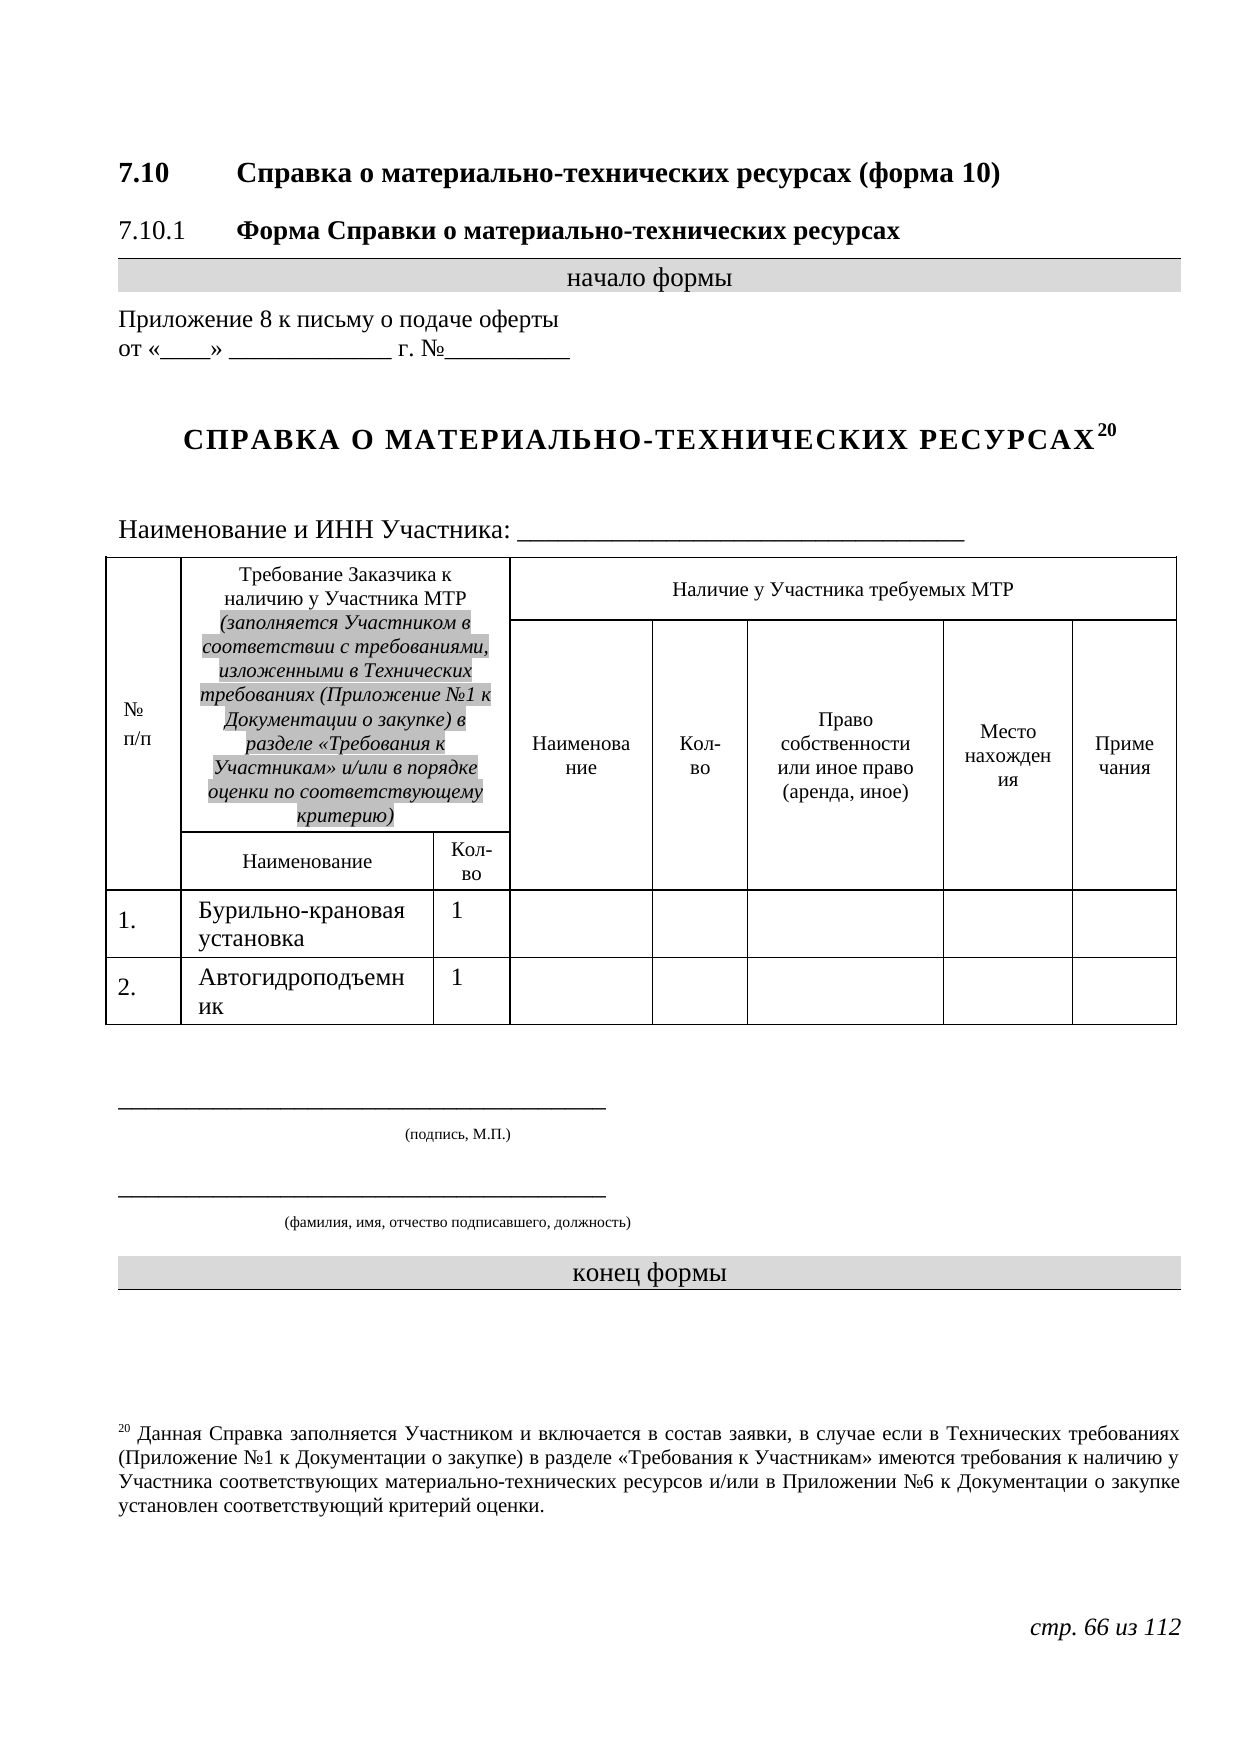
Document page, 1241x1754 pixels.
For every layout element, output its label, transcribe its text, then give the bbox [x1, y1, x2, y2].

text начало формы [118, 259, 1181, 292]
table_header № п/п [107, 558, 180, 889]
table_cell [107, 891, 180, 956]
table_cell Наименование [182, 833, 433, 889]
table_cell [653, 891, 747, 956]
text Наименование и ИНН Участника: _________________________________ [118, 513, 1181, 544]
text ____________________________________ [118, 1169, 1181, 1200]
text Приложение 8 к письму о подаче оферты от «____» _____________ г. №__________ [118, 304, 1181, 362]
text (фамилия, имя, отчество подписавшего, должность) [118, 1212, 797, 1243]
table_cell Бурильно-крановая установка [182, 891, 433, 956]
subtitle Справка о материально-технических ресурсах (форма 10) [118, 156, 1181, 189]
table_cell [107, 958, 180, 1024]
table_cell Автогидроподъемник [182, 958, 433, 1024]
table_cell Наименование [511, 621, 652, 889]
text ____________________________________ [118, 1081, 1181, 1113]
table_cell [511, 958, 652, 1024]
table_cell Кол-во [434, 833, 509, 889]
text конец формы [118, 1256, 1181, 1289]
table_cell [653, 958, 747, 1024]
table_cell [1073, 958, 1176, 1024]
text Справка о материально-технических ресурсах [118, 418, 1181, 457]
table_cell 1 [434, 891, 509, 956]
table_cell Место нахождения [944, 621, 1072, 889]
table_cell Кол-во [653, 621, 747, 889]
table_header Наличие у Участника требуемых МТР [511, 558, 1176, 619]
table_cell Право собственности или иное право (аренда, иное) [748, 621, 943, 889]
table_cell [944, 958, 1072, 1024]
table_cell [944, 891, 1072, 956]
text (подпись, М.П.) [118, 1125, 797, 1156]
table_cell [748, 958, 943, 1024]
table_cell [511, 891, 652, 956]
table_cell Примечания [1073, 621, 1176, 889]
text Форма Справки о материально-технических ресурсах [118, 214, 1181, 245]
table_cell [748, 891, 943, 956]
table_cell 1 [434, 958, 509, 1024]
table_header Требование Заказчика к наличию у Участника МТР (заполняется Участником в соответствии с требованиями, изложенными в Технических требованиях (Приложение №1 к Документации о закупке) в разделе «Требования к Участникам» и/или в порядке оценки по соответствующему критерию) [182, 558, 509, 831]
table_cell [1073, 891, 1176, 956]
